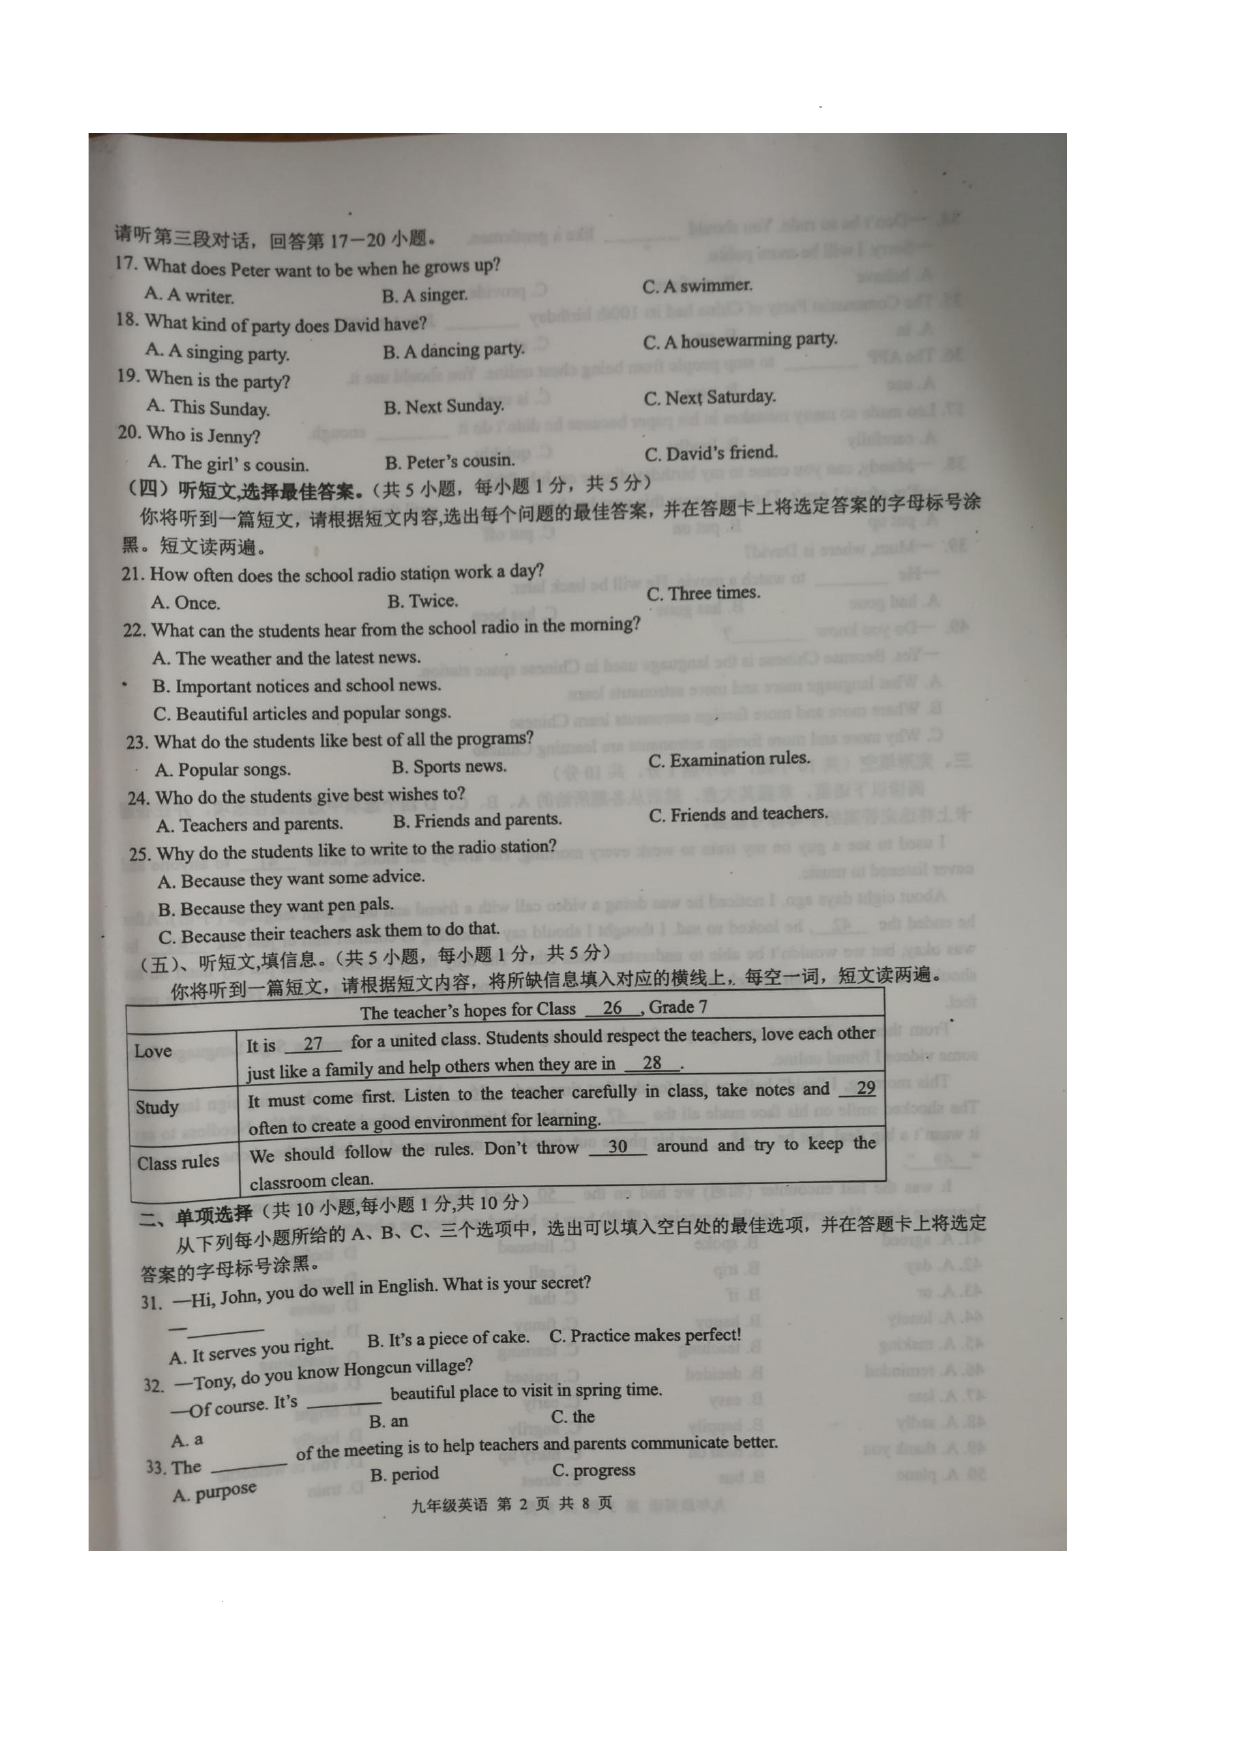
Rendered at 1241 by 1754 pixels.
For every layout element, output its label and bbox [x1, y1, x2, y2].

picture [88, 133, 1067, 1551]
